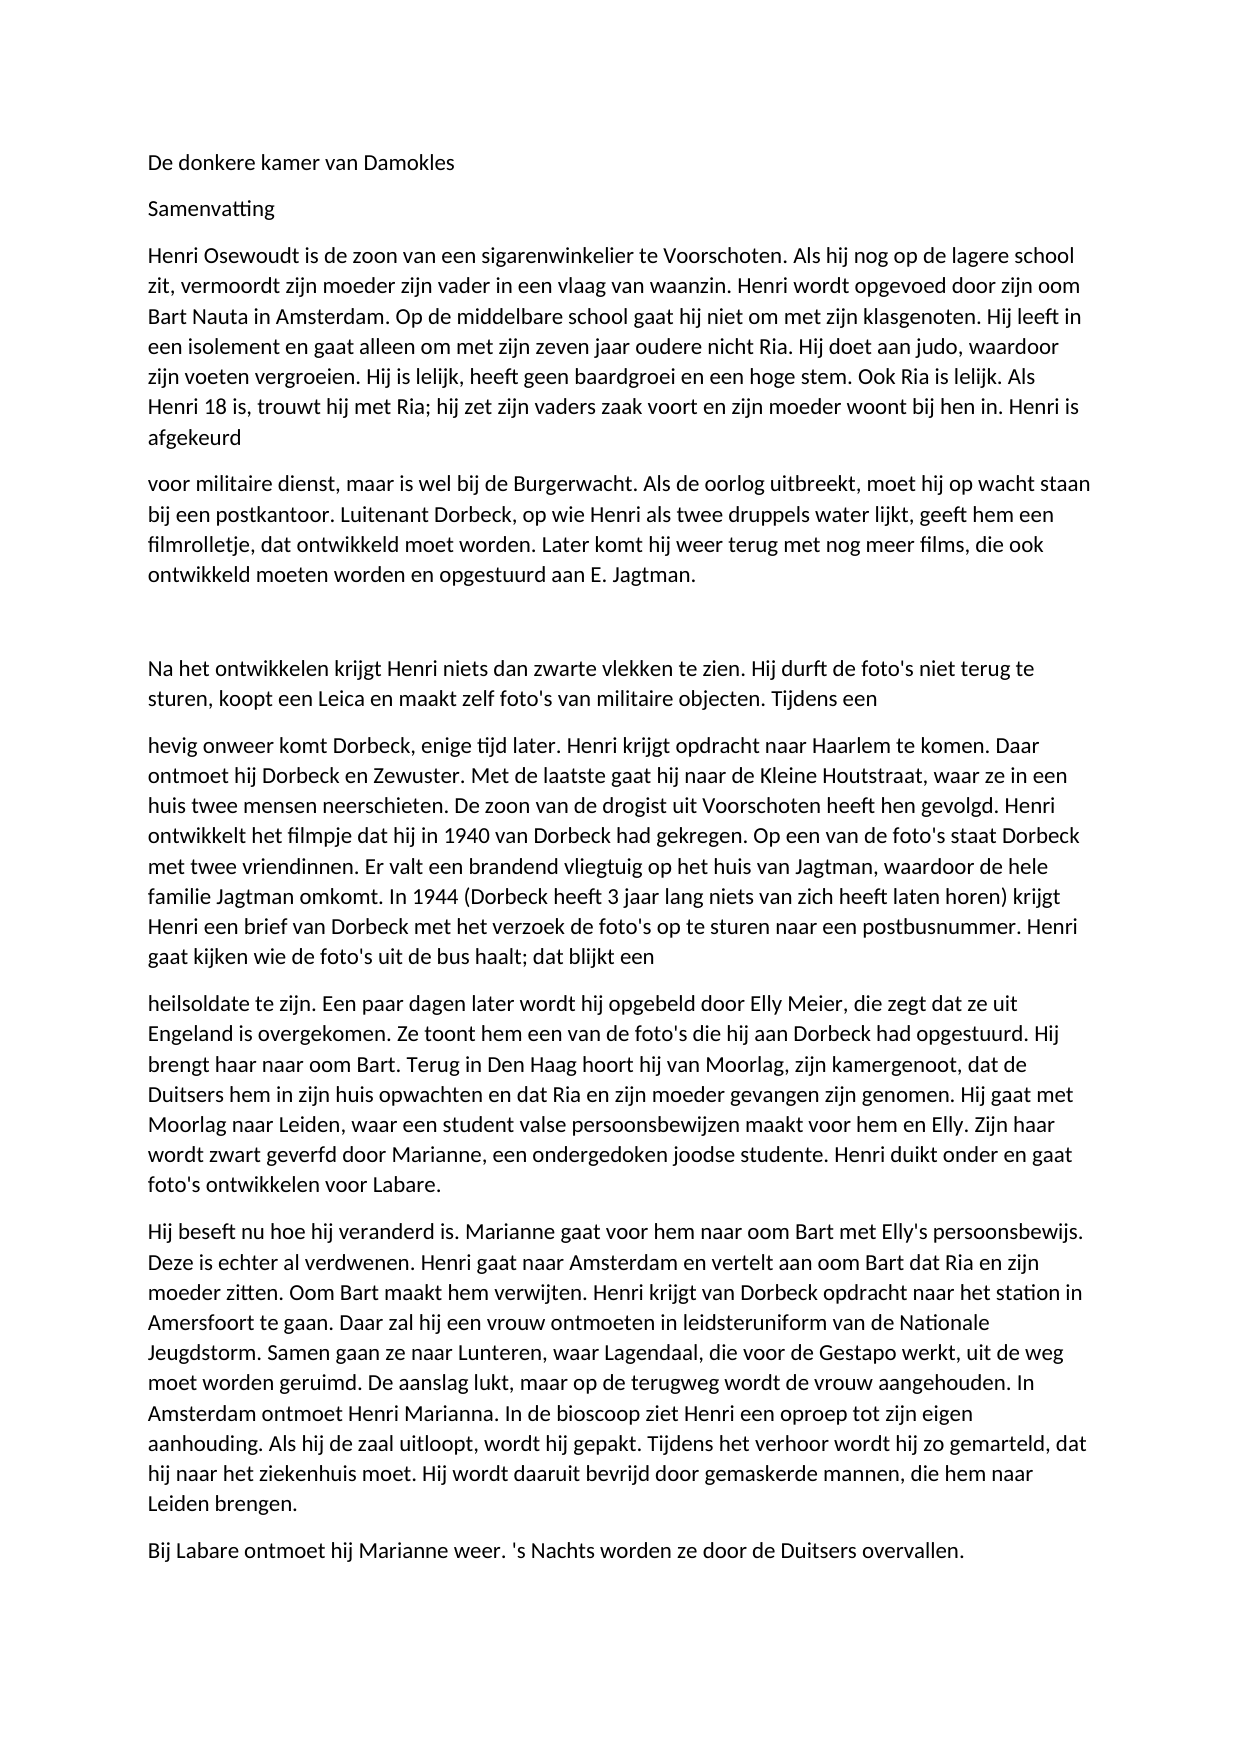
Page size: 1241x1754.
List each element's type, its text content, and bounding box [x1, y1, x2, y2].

text Bij Labare ontmoet hij Marianne weer. 's Nachts worden ze door de Duitsers overvallen. [148, 1536, 1093, 1564]
text Samenvatting [148, 194, 1093, 222]
text Hij beseft nu hoe hij veranderd is. Marianne gaat voor hem naar oom Bart met Elly's persoonsbewijs. Deze is echter al verdwenen. Henri gaat naar Amsterdam en vertelt aan oom Bart dat Ria en zijn moeder zitten. Oom Bart maakt hem verwijten. Henri krijgt van Dorbeck opdracht naar het station in Amersfoort te gaan. Daar zal hij een vrouw ontmoeten in leidsteruniform van de Nationale Jeugdstorm. Samen gaan ze naar Lunteren, waar Lagendaal, die voor de Gestapo werkt, uit de weg moet worden geruimd. De aanslag lukt, maar op de terugweg wordt de vrouw aangehouden. In Amsterdam ontmoet Henri Marianna. In de bioscoop ziet Henri een oproep tot zijn eigen aanhouding. Als hij de zaal uitloopt, wordt hij gepakt. Tijdens het verhoor wordt hij zo gemarteld, dat hij naar het ziekenhuis moet. Hij wordt daaruit bevrijd door gemaskerde mannen, die hem naar Leiden brengen. [148, 1217, 1093, 1517]
text voor militaire dienst, maar is wel bij de Burgerwacht. Als de oorlog uitbreekt, moet hij op wacht staan bij een postkantoor. Luitenant Dorbeck, op wie Henri als twee druppels water lijkt, geeft hem een filmrolletje, dat ontwikkeld moet worden. Later komt hij weer terug met nog meer films, die ook ontwikkeld moeten worden en opgestuurd aan E. Jagtman. [148, 469, 1093, 588]
text Na het ontwikkelen krijgt Henri niets dan zwarte vlekken te zien. Hij durft de foto's niet terug te sturen, koopt een Leica en maakt zelf foto's van militaire objecten. Tijdens een [148, 654, 1093, 712]
text Henri Osewoudt is de zoon van een sigarenwinkelier te Voorschoten. Als hij nog op de lagere school zit, vermoordt zijn moeder zijn vader in een vlaag van waanzin. Henri wordt opgevoed door zijn oom Bart Nauta in Amsterdam. Op de middelbare school gaat hij niet om met zijn klasgenoten. Hij leeft in een isolement en gaat alleen om met zijn zeven jaar oudere nicht Ria. Hij doet aan judo, waardoor zijn voeten vergroeien. Hij is lelijk, heeft geen baardgroei en een hoge stem. Ook Ria is lelijk. Als Henri 18 is, trouwt hij met Ria; hij zet zijn vaders zaak voort en zijn moeder woont bij hen in. Henri is afgekeurd [148, 241, 1093, 451]
text hevig onweer komt Dorbeck, enige tijd later. Henri krijgt opdracht naar Haarlem te komen. Daar ontmoet hij Dorbeck en Zewuster. Met de laatste gaat hij naar de Kleine Houtstraat, waar ze in een huis twee mensen neerschieten. De zoon van de drogist uit Voorschoten heeft hen gevolgd. Henri ontwikkelt het filmpje dat hij in 1940 van Dorbeck had gekregen. Op een van de foto's staat Dorbeck met twee vriendinnen. Er valt een brandend vliegtuig op het huis van Jagtman, waardoor de hele familie Jagtman omkomt. In 1944 (Dorbeck heeft 3 jaar lang niets van zich heeft laten horen) krijgt Henri een brief van Dorbeck met het verzoek de foto's op te sturen naar een postbusnummer. Henri gaat kijken wie de foto's uit de bus haalt; dat blijkt een [148, 731, 1093, 970]
text heilsoldate te zijn. Een paar dagen later wordt hij opgebeld door Elly Meier, die zegt dat ze uit Engeland is overgekomen. Ze toont hem een van de foto's die hij aan Dorbeck had opgestuurd. Hij brengt haar naar oom Bart. Terug in Den Haag hoort hij van Moorlag, zijn kamergenoot, dat de Duitsers hem in zijn huis opwachten en dat Ria en zijn moeder gevangen zijn genomen. Hij gaat met Moorlag naar Leiden, waar een student valse persoonsbewijzen maakt voor hem en Elly. Zijn haar wordt zwart geverfd door Marianne, een ondergedoken joodse studente. Henri duikt onder en gaat foto's ontwikkelen voor Labare. [148, 989, 1093, 1198]
text De donkere kamer van Damokles [148, 148, 1093, 176]
